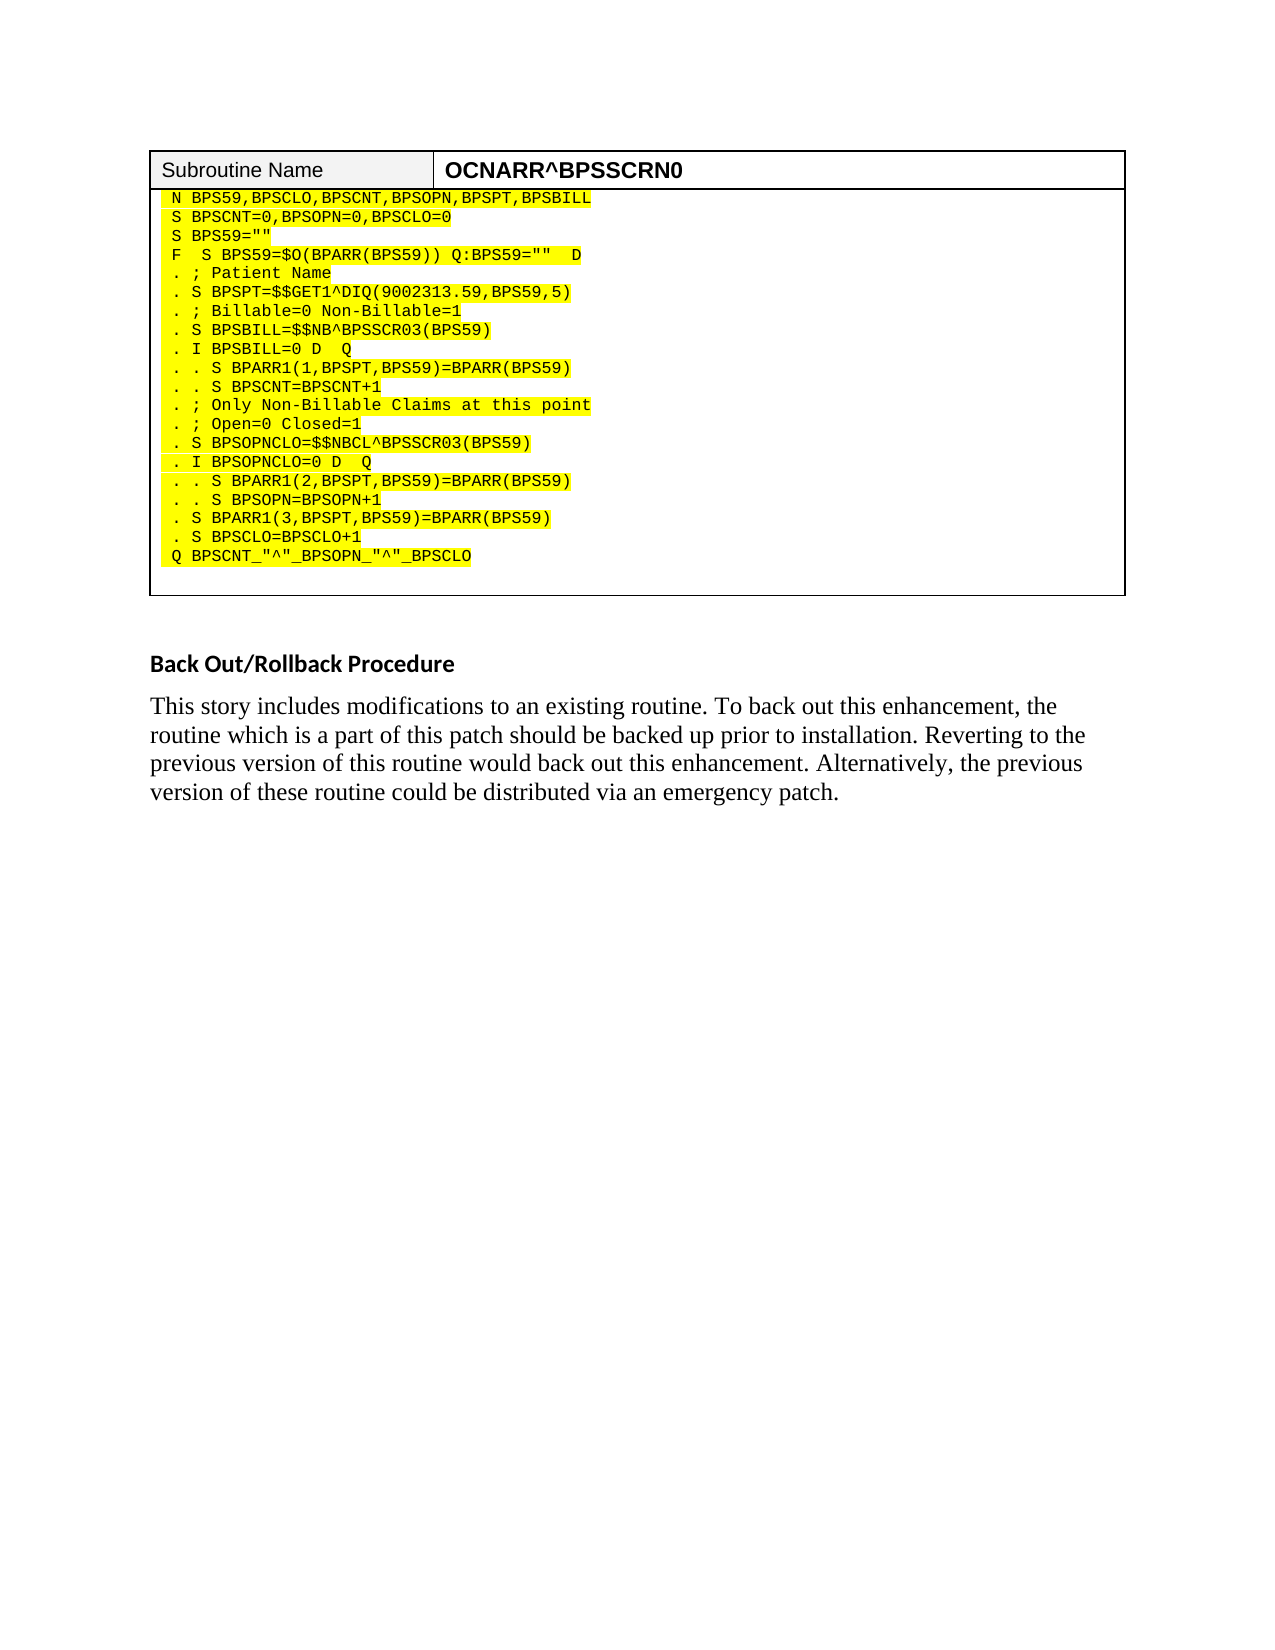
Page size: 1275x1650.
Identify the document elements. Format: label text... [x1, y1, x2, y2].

table_header Subroutine Name [151, 152, 433, 188]
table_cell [151, 190, 1124, 595]
subtitle Back Out/Rollback Procedure [150, 648, 1125, 678]
table_header OCNARR^BPSSCRN0 [434, 152, 1124, 188]
text This story includes modifications to an existing routine. To back out this enhancement, the routine which is a part of this patch should be backed up prior to installation. Reverting to the previous version of this routine would back out this enhancement. Alternatively, the previous version of these routine could be distributed via an emergency patch. [150, 691, 1125, 806]
